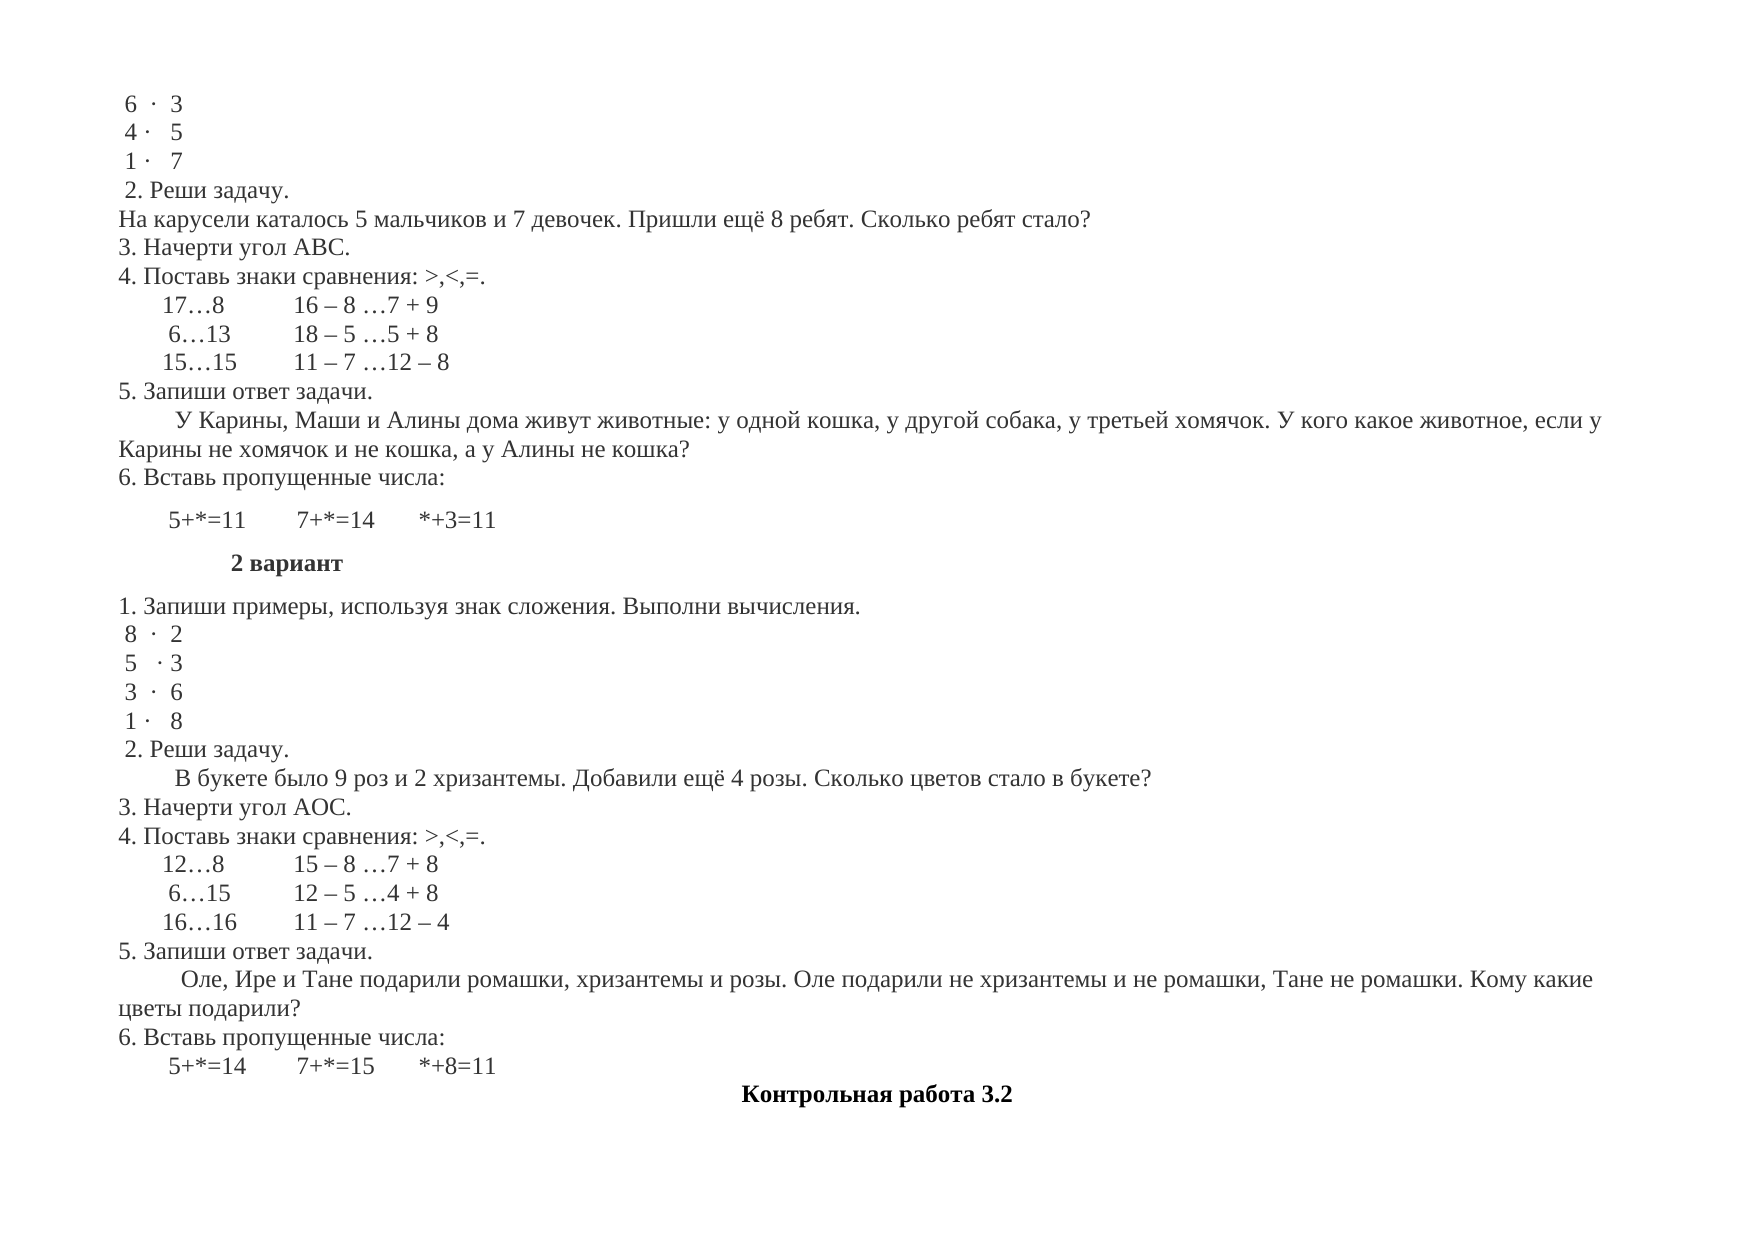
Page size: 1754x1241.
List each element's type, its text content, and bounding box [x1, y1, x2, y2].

text 6. Вставь пропущенные числа: [118, 462, 1636, 491]
text 2. Реши задачу. [118, 175, 1636, 204]
text 1 · 8 [118, 706, 1636, 734]
text 2. Реши задачу. [118, 734, 1636, 763]
text 5. Запиши ответ задачи. [118, 936, 1636, 964]
text В букете было 9 роз и 2 хризантемы. Добавили ещё 4 розы. Сколько цветов стало в букете? [118, 763, 1636, 792]
text 4. Поставь знаки сравнения: >,<,=. [118, 261, 1636, 290]
text 5. Запиши ответ задачи. [118, 376, 1636, 405]
text 1. Запиши примеры, используя знак сложения. Выполни вычисления. [118, 591, 1636, 619]
text 2 вариант [118, 548, 1636, 577]
text 4. Поставь знаки сравнения: >,<,=. [118, 821, 1636, 849]
text 8 · 2 [118, 619, 1636, 648]
text 3 · 6 [118, 677, 1636, 706]
text 15…15 11 – 7 …12 – 8 [118, 347, 1636, 376]
text Оле, Ире и Тане подарили ромашки, хризантемы и розы. Оле подарили не хризантемы и не ромашки, Тане не ромашки. Кому какие цветы подарили? [118, 964, 1636, 1022]
text У Карины, Маши и Алины дома живут животные: у одной кошка, у другой собака, у третьей хомячок. У кого какое животное, если у Карины не хомячок и не кошка, а у Алины не кошка? [118, 405, 1636, 462]
text 16…16 11 – 7 …12 – 4 [118, 907, 1636, 936]
text 17…8 16 – 8 …7 + 9 [118, 290, 1636, 319]
text Контрольная работа 3.2 [118, 1079, 1636, 1108]
text 3. Начерти угол АВС. [118, 232, 1636, 261]
text 4 · 5 [118, 117, 1636, 146]
text 6…15 12 – 5 …4 + 8 [118, 878, 1636, 907]
text 5+*=11 7+*=14 *+3=11 [118, 505, 1636, 534]
text 1 · 7 [118, 146, 1636, 175]
text 3. Начерти угол АОС. [118, 792, 1636, 821]
text 6…13 18 – 5 …5 + 8 [118, 319, 1636, 347]
text На карусели каталось 5 мальчиков и 7 девочек. Пришли ещё 8 ребят. Сколько ребят стало? [118, 204, 1636, 232]
text 6 · 3 [118, 89, 1636, 117]
text 6. Вставь пропущенные числа: [118, 1022, 1636, 1051]
text 5+*=14 7+*=15 *+8=11 [118, 1051, 1636, 1079]
text 5 · 3 [118, 648, 1636, 677]
text 12…8 15 – 8 …7 + 8 [118, 849, 1636, 878]
